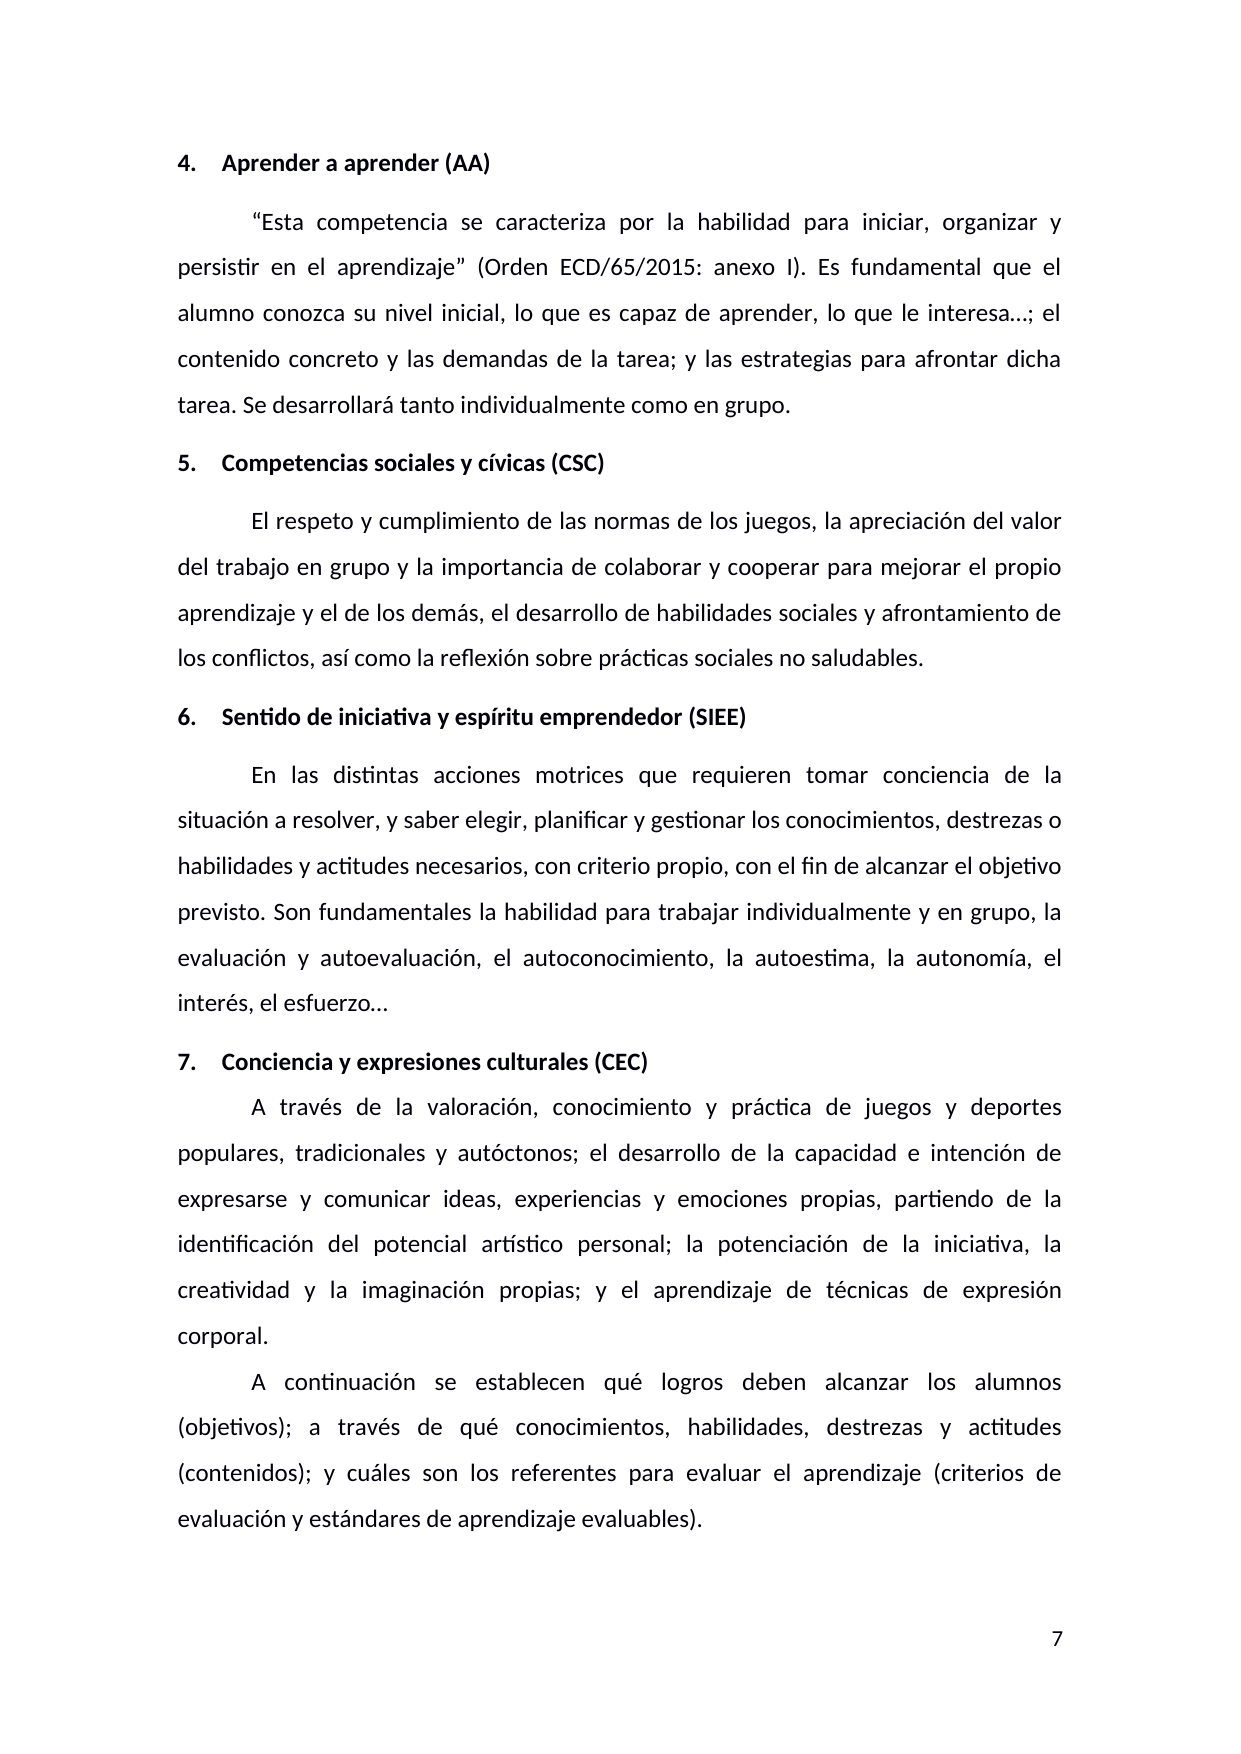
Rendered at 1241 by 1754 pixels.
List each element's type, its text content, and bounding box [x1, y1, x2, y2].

list Conciencia y expresiones culturales (CEC) [177, 1046, 1063, 1076]
list A través de la valoración, conocimiento y práctica de juegos y deportes populares, tradicionales y autóctonos; el desarrollo de la capacidad e intención de expresarse y comunicar ideas, experiencias y emociones propias, partiendo de la identificación del potencial artístico personal; la potenciación de la iniciativa, la creatividad y la imaginación propias; y el aprendizaje de técnicas de expresión corporal. [177, 1091, 1063, 1351]
list A continuación se establecen qué logros deben alcanzar los alumnos (objetivos); a través de qué conocimientos, habilidades, destrezas y actitudes (contenidos); y cuáles son los referentes para evaluar el aprendizaje (criterios de evaluación y estándares de aprendizaje evaluables). [177, 1366, 1063, 1533]
text “Esta competencia se caracteriza por la habilidad para iniciar, organizar y persistir en el aprendizaje” (Orden ECD/65/2015: anexo I). Es fundamental que el alumno conozca su nivel inicial, lo que es capaz de aprender, lo que le interesa…; el contenido concreto y las demandas de la tarea; y las estrategias para afrontar dicha tarea. Se desarrollará tanto individualmente como en grupo. [177, 206, 1063, 419]
text El respeto y cumplimiento de las normas de los juegos, la apreciación del valor del trabajo en grupo y la importancia de colaborar y cooperar para mejorar el propio aprendizaje y el de los demás, el desarrollo de habilidades sociales y afrontamiento de los conflictos, así como la reflexión sobre prácticas sociales no saludables. [177, 505, 1063, 673]
list Sentido de iniciativa y espíritu emprendedor (SIEE) [177, 701, 1063, 731]
list Competencias sociales y cívicas (CSC) [177, 447, 1063, 477]
text En las distintas acciones motrices que requieren tomar conciencia de la situación a resolver, y saber elegir, planificar y gestionar los conocimientos, destrezas o habilidades y actitudes necesarios, con criterio propio, con el fin de alcanzar el objetivo previsto. Son fundamentales la habilidad para trabajar individualmente y en grupo, la evaluación y autoevaluación, el autoconocimiento, la autoestima, la autonomía, el interés, el esfuerzo… [177, 759, 1063, 1018]
list Aprender a aprender (AA) [177, 148, 1063, 178]
